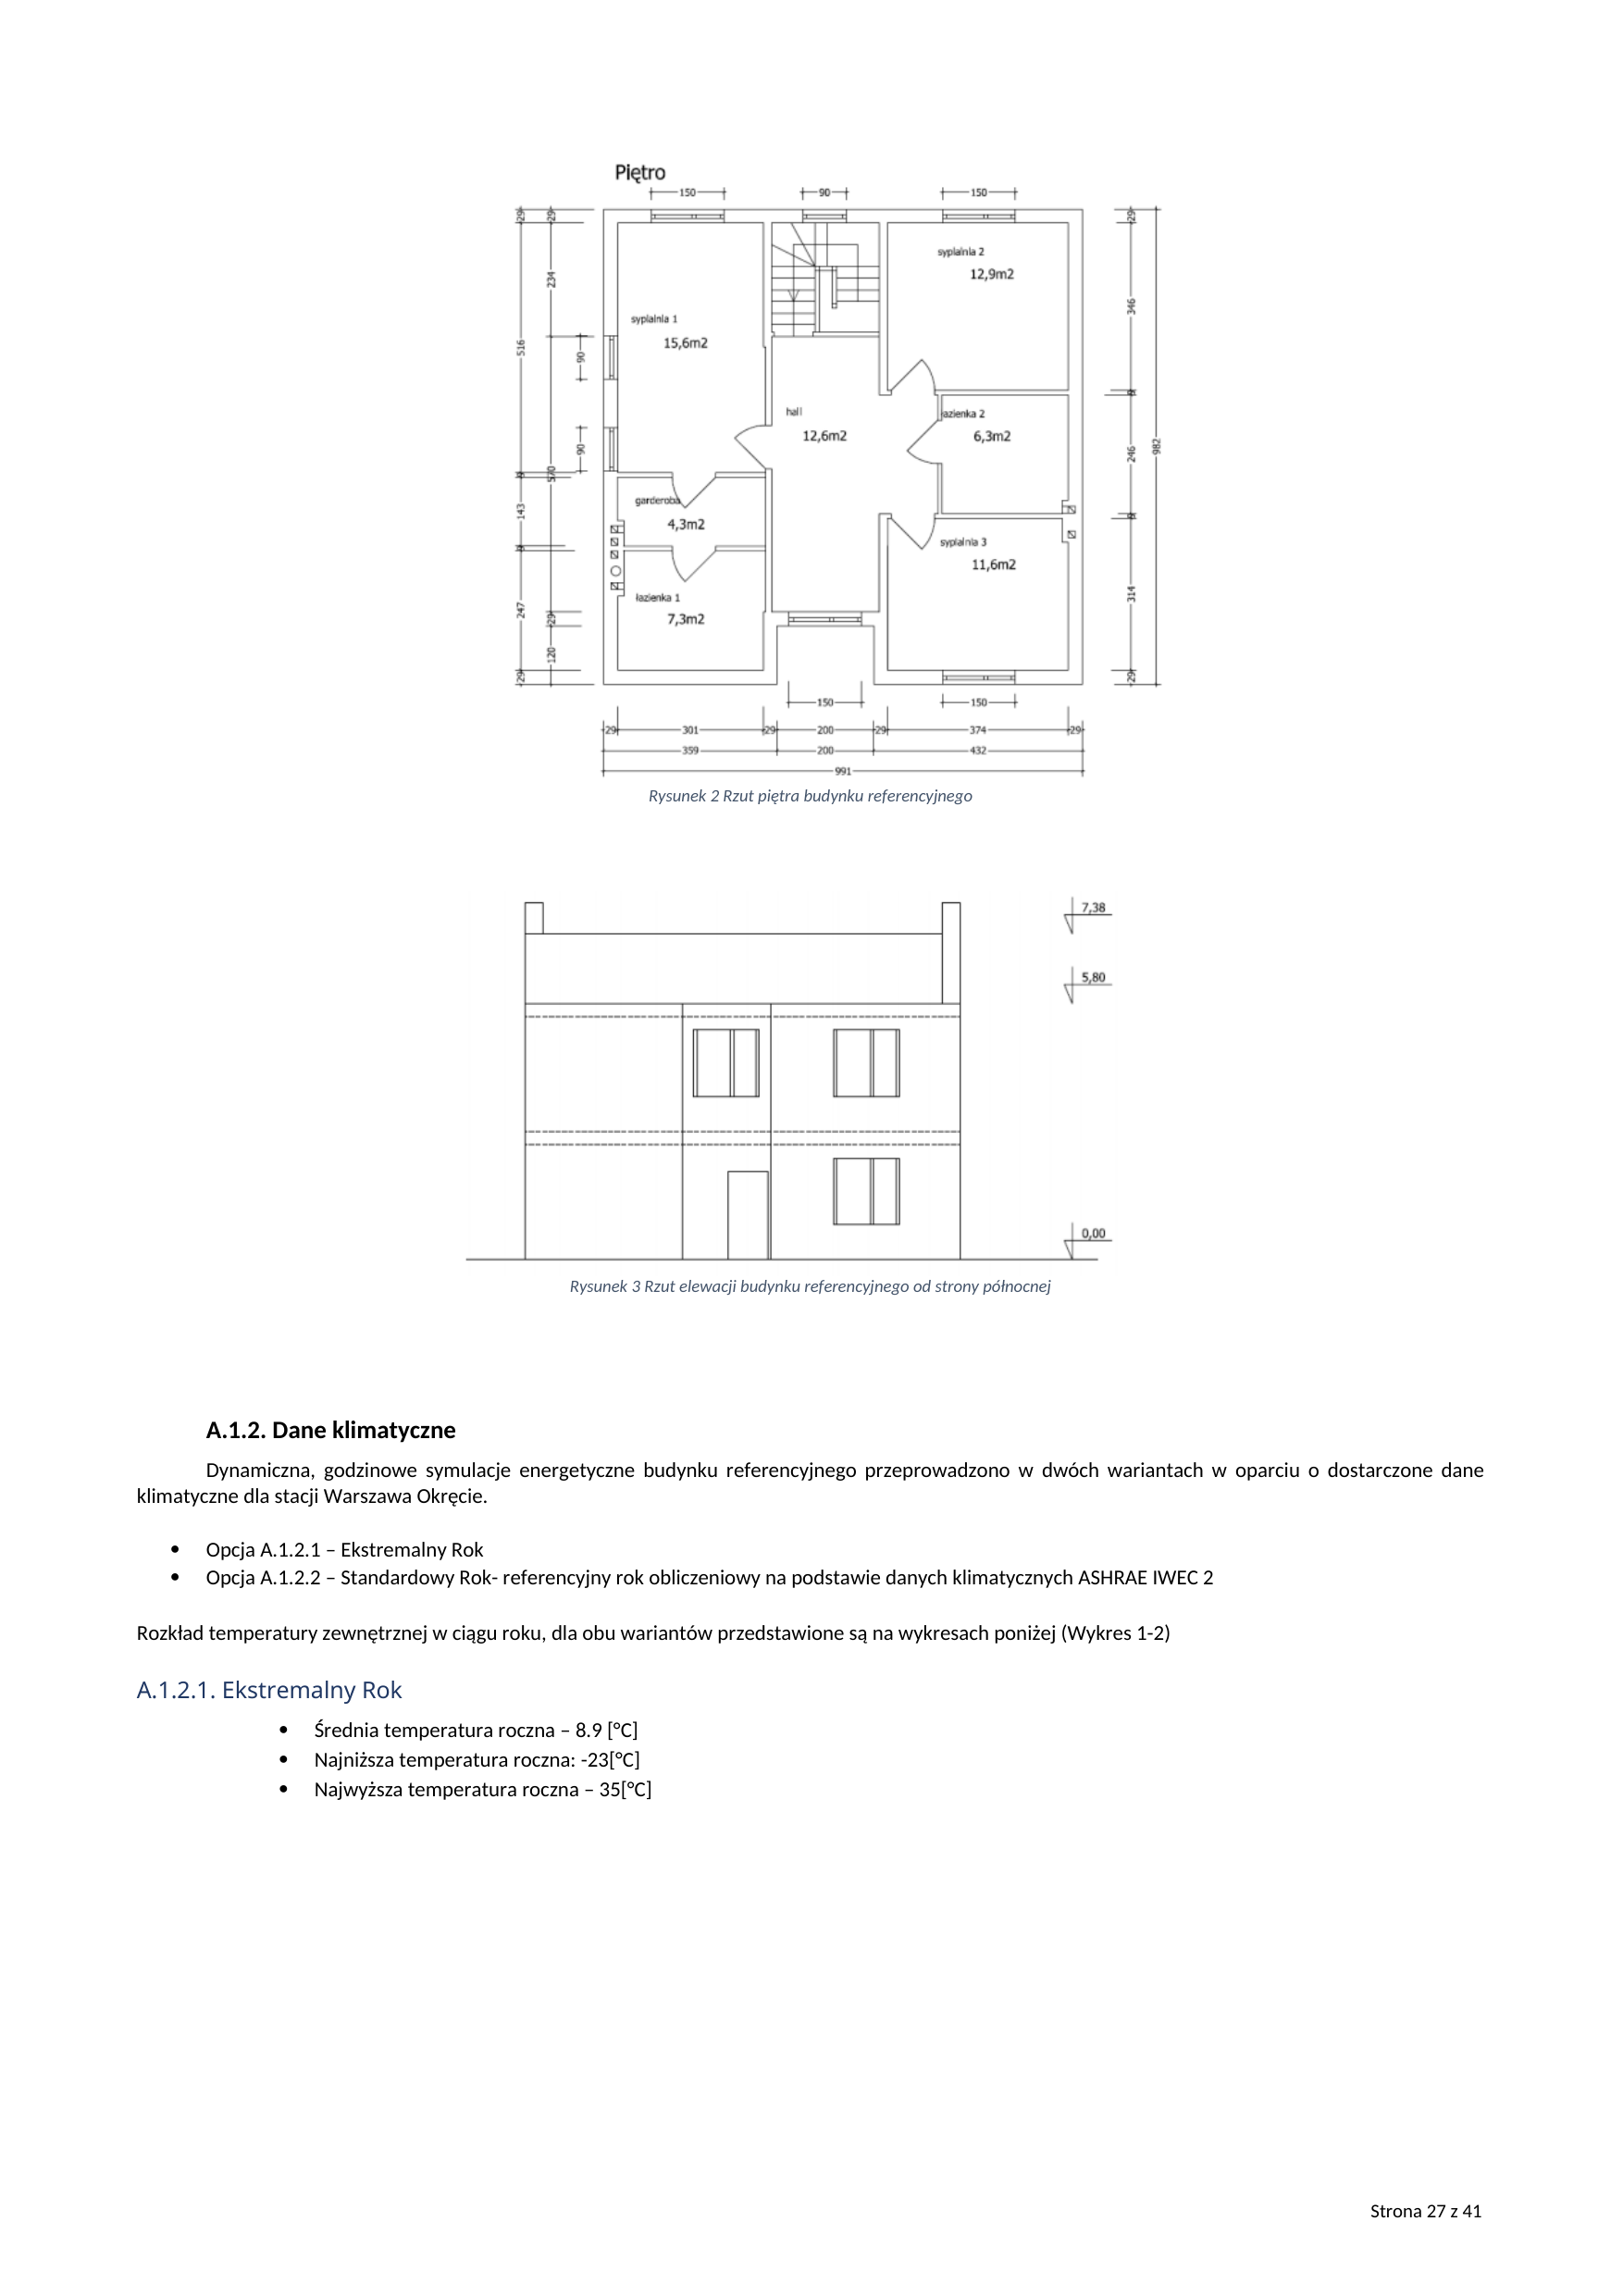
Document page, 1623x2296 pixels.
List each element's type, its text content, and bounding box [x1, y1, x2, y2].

list Opcja A.1.2.1 – Ekstremalny Rok [171, 1536, 1486, 1562]
list Najwyższa temperatura roczna – 35[°C] [279, 1776, 1486, 1802]
text Dynamiczna, godzinowe symulacje energetyczne budynku referencyjnego przeprowadzono w dwóch wariantach w oparciu o dostarczone dane klimatyczne dla stacji Warszawa Okręcie. [137, 1457, 1486, 1508]
picture [462, 136, 1196, 786]
text Rysunek 2 Rzut piętra budynku referencyjnego [137, 785, 1486, 806]
text Rozkład temperatury zewnętrznej w ciągu roku, dla obu wariantów przedstawione są na wykresach poniżej (Wykres 1-2) [137, 1620, 1486, 1645]
list Opcja A.1.2.2 – Standardowy Rok- referencyjny rok obliczeniowy na podstawie danych klimatycznych ASHRAE IWEC 2 [171, 1564, 1486, 1590]
subtitle A.1.2. Dane klimatyczne [137, 1414, 1486, 1445]
list Średnia temperatura roczna – 8.9 [°C] [279, 1717, 1486, 1743]
subtitle A.1.2.1. Ekstremalny Rok [137, 1673, 1486, 1705]
list Najniższa temperatura roczna: -23[°C] [279, 1746, 1486, 1772]
picture [465, 875, 1158, 1276]
text Rysunek 3 Rzut elewacji budynku referencyjnego od strony północnej [137, 1275, 1486, 1297]
